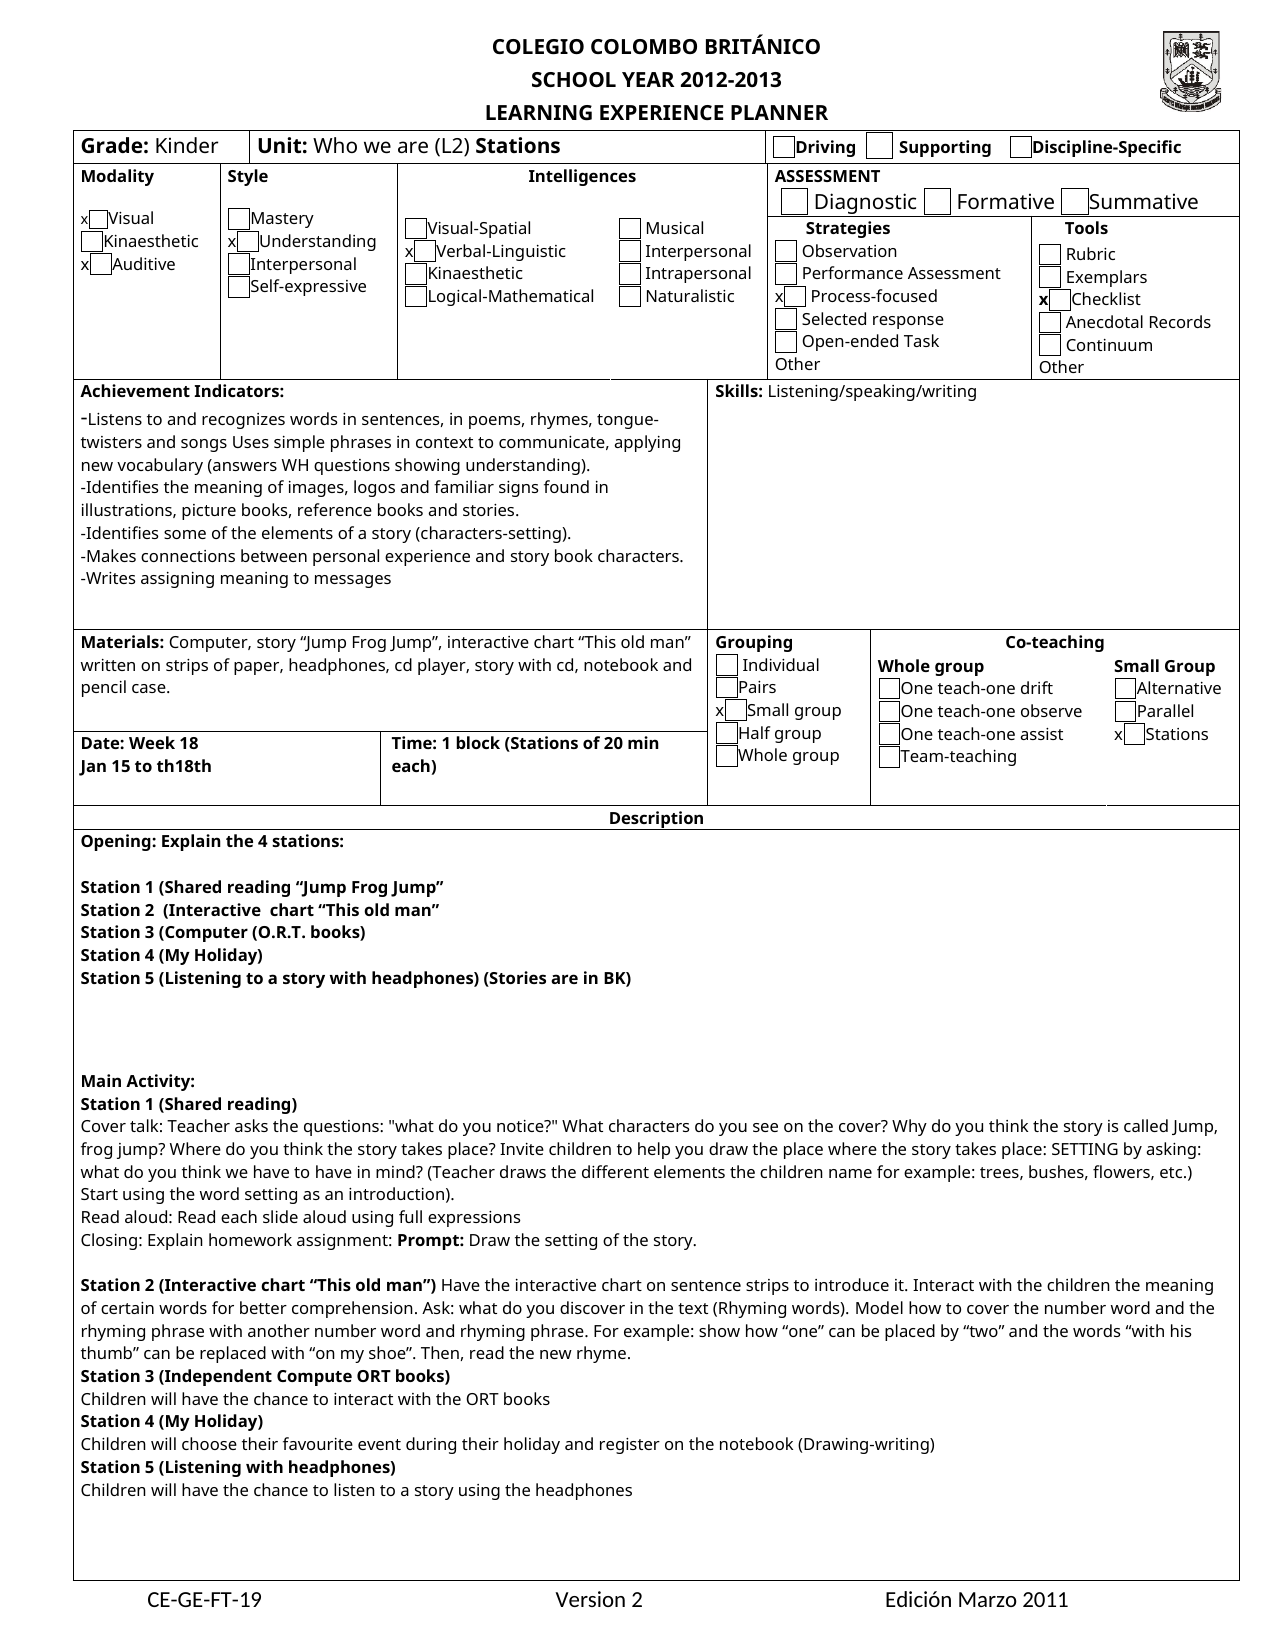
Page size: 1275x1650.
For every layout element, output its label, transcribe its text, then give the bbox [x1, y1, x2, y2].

table_cell Achievement Indicators: -Listens to and recognizes words in sentences, in poems, rhymes, tongue-twisters and songs Uses simple phrases in context to communicate, applying new vocabulary (answers WH questions showing understanding). -Identifies the meaning of images, logos and familiar signs found in illustrations, picture books, reference books and stories. -Identifies some of the elements of a story (characters-setting). -Makes connections between personal experience and story book characters. -Writes assigning meaning to messages [74, 380, 707, 629]
table_cell Grouping Individual Pairs xSmall group Half group Whole group [708, 630, 870, 805]
table_cell Grade: Kinder [74, 131, 249, 163]
picture [1160, 31, 1222, 112]
table_cell Co-teaching [871, 630, 1239, 653]
table_cell Whole group One teach-one drift One teach-one observe One teach-one assist Team-teaching [871, 654, 1106, 805]
table_cell Description [74, 806, 1239, 829]
table_header COLEGIO COLOMBO BRITÁNICO SCHOOL YEAR 2012-2013 LEARNING EXPERIENCE PLANNER [74, 33, 1239, 130]
table_cell Intelligences [398, 164, 767, 216]
table_cell Style Mastery xUnderstanding Interpersonal Self-expressive [221, 164, 397, 379]
table_cell Opening: Explain the 4 stations: Station 1 (Shared reading “Jump Frog Jump” Station 2 (Interactive chart “This old man” Station 3 (Computer (O.R.T. books) Station 4 (My Holiday) Station 5 (Listening to a story with headphones) (Stories are in BK) [74, 830, 1239, 1068]
table_cell Materials: Computer, story “Jump Frog Jump”, interactive chart “This old man” written on strips of paper, headphones, cd player, story with cd, notebook and pencil case. [74, 630, 707, 731]
table_cell ASSESSMENT Diagnostic Formative Summative [768, 164, 1239, 216]
table_cell Driving Supporting Discipline-Specific [766, 131, 1239, 163]
table_cell Musical Interpersonal Intrapersonal Naturalistic [611, 217, 767, 379]
table_cell Strategies Observation Performance Assessment x Process-focused Selected response Open-ended Task Other [768, 217, 1031, 379]
table_cell Date: Week 18 Jan 15 to th18th [74, 732, 380, 805]
table_cell Small Group Alternative Parallel xStations [1107, 654, 1239, 805]
table_cell Unit: Who we are (L2) Stations [250, 131, 765, 163]
table_cell Modality xVisual Kinaesthetic xAuditive [74, 164, 220, 379]
table_cell Tools Rubric Exemplars xChecklist Anecdotal Records Continuum Other [1032, 217, 1239, 379]
table_cell Visual-Spatial xVerbal-Linguistic Kinaesthetic Logical-Mathematical [398, 217, 610, 379]
table_cell Skills: Listening/speaking/writing [708, 380, 1239, 629]
table_cell Time: 1 block (Stations of 20 min each) [381, 732, 707, 805]
